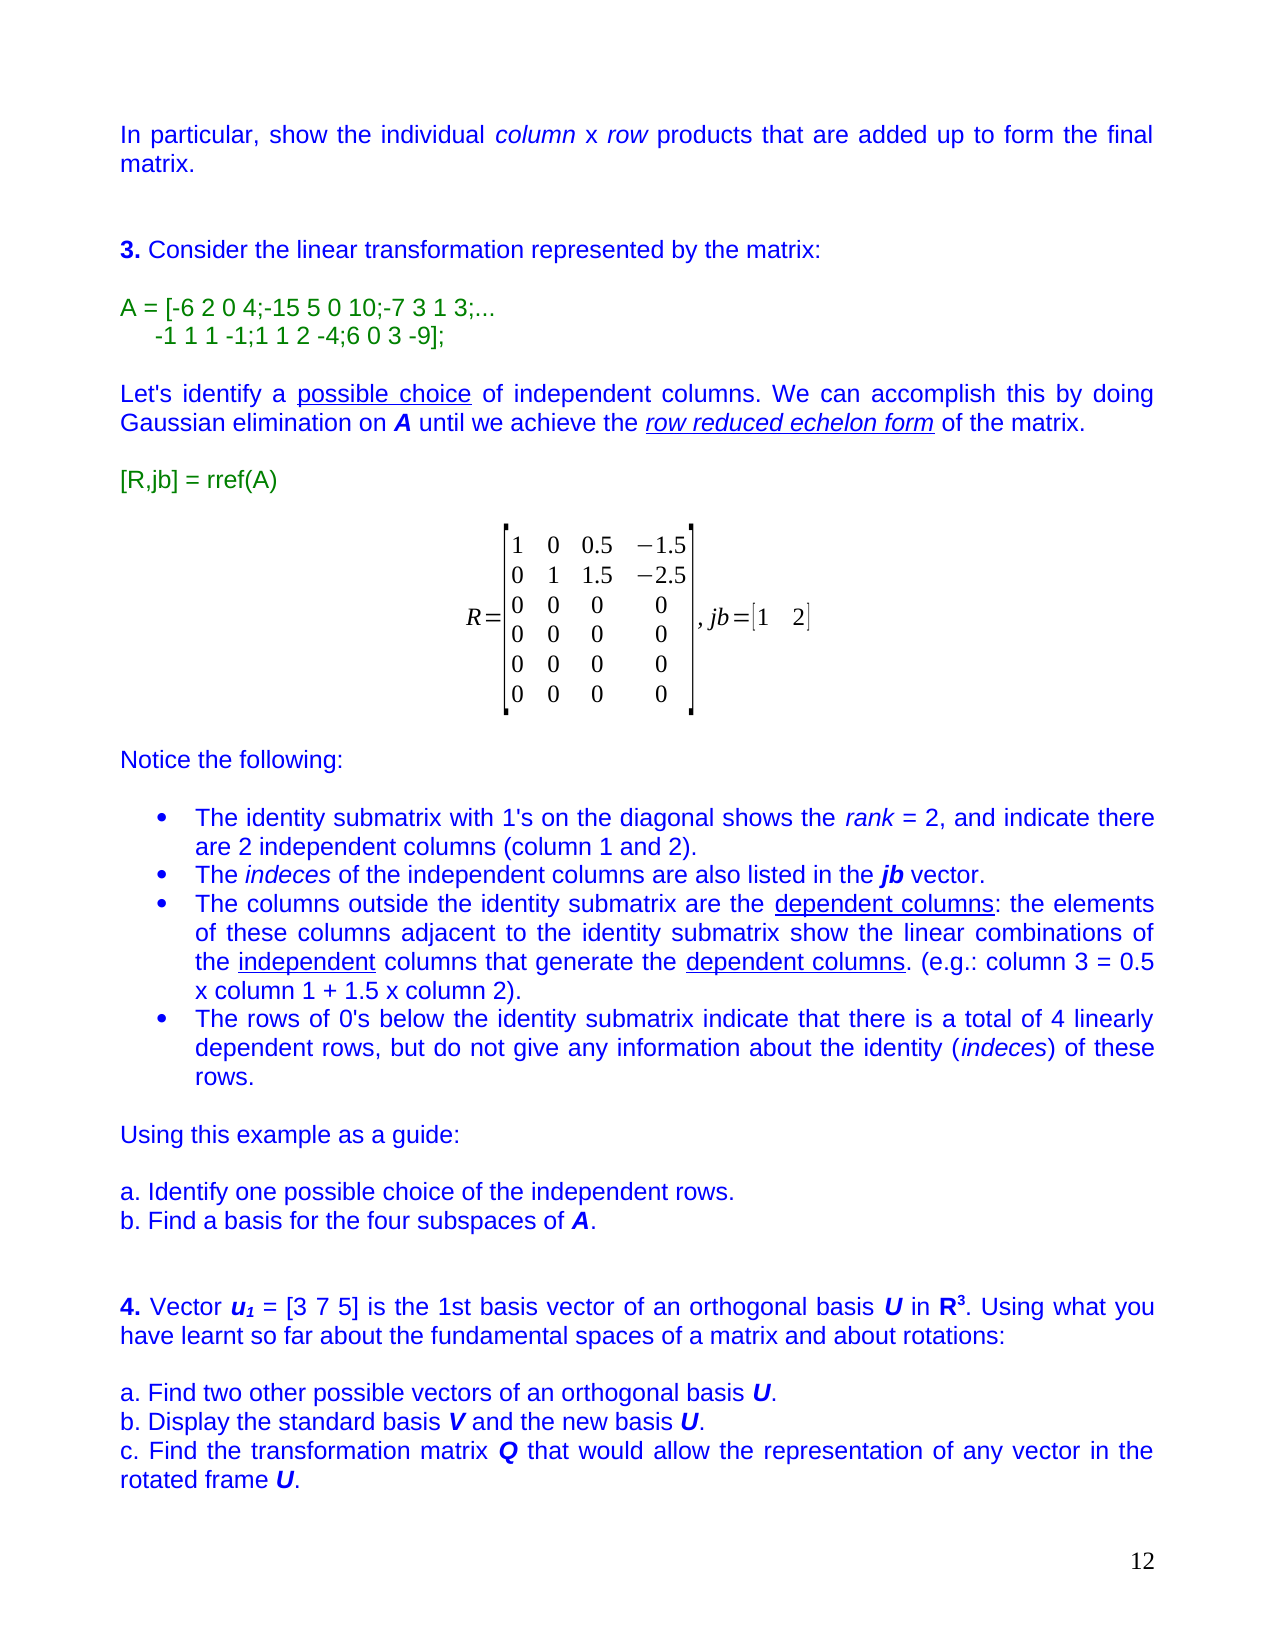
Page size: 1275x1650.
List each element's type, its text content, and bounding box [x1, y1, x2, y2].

text b. Find a basis for the four subspaces of A. [120, 1206, 1155, 1234]
text 4. Vector u1 = [3 7 5] is the 1st basis vector of an orthogonal basis U in R3. Using what you have learnt so far about the fundamental spaces of a matrix and about rotations: [120, 1292, 1155, 1349]
text Using this example as a guide: [120, 1119, 1155, 1148]
text a. Identify one possible choice of the independent rows. [120, 1177, 1155, 1206]
text Notice the following: [120, 745, 1155, 774]
list The indeces of the independent columns are also listed in the jb vector. [157, 861, 1155, 889]
list The identity submatrix with 1's on the diagonal shows the rank = 2, and indicate there are 2 independent columns (column 1 and 2). [157, 803, 1155, 861]
text b. Display the standard basis V and the new basis U. [120, 1407, 1155, 1436]
text A = [-6 2 0 4;-15 5 0 10;-7 3 1 3;... [120, 292, 1155, 321]
text Let's identify a possible choice of independent columns. We can accomplish this by doing Gaussian elimination on A until we achieve the row reduced echelon form of the matrix. [120, 379, 1155, 436]
text In particular, show the individual column x row products that are added up to form the final matrix. [120, 120, 1155, 177]
list The columns outside the identity submatrix are the dependent columns: the elements of these columns adjacent to the identity submatrix show the linear combinations of the independent columns that generate the dependent columns. (e.g.: column 3 = 0.5 x column 1 + 1.5 x column 2). [157, 889, 1155, 1004]
text -1 1 1 -1;1 1 2 -4;6 0 3 -9]; [120, 321, 1155, 350]
text a. Find two other possible vectors of an orthogonal basis U. [120, 1378, 1155, 1407]
text c. Find the transformation matrix Q that would allow the representation of any vector in the rotated frame U. [120, 1436, 1155, 1493]
text [R,jb] = rref(A) [120, 465, 1155, 494]
list The rows of 0's below the identity submatrix indicate that there is a total of 4 linearly dependent rows, but do not give any information about the identity (indeces) of these rows. [157, 1004, 1155, 1091]
text 3. Consider the linear transformation represented by the matrix: [120, 235, 1155, 264]
